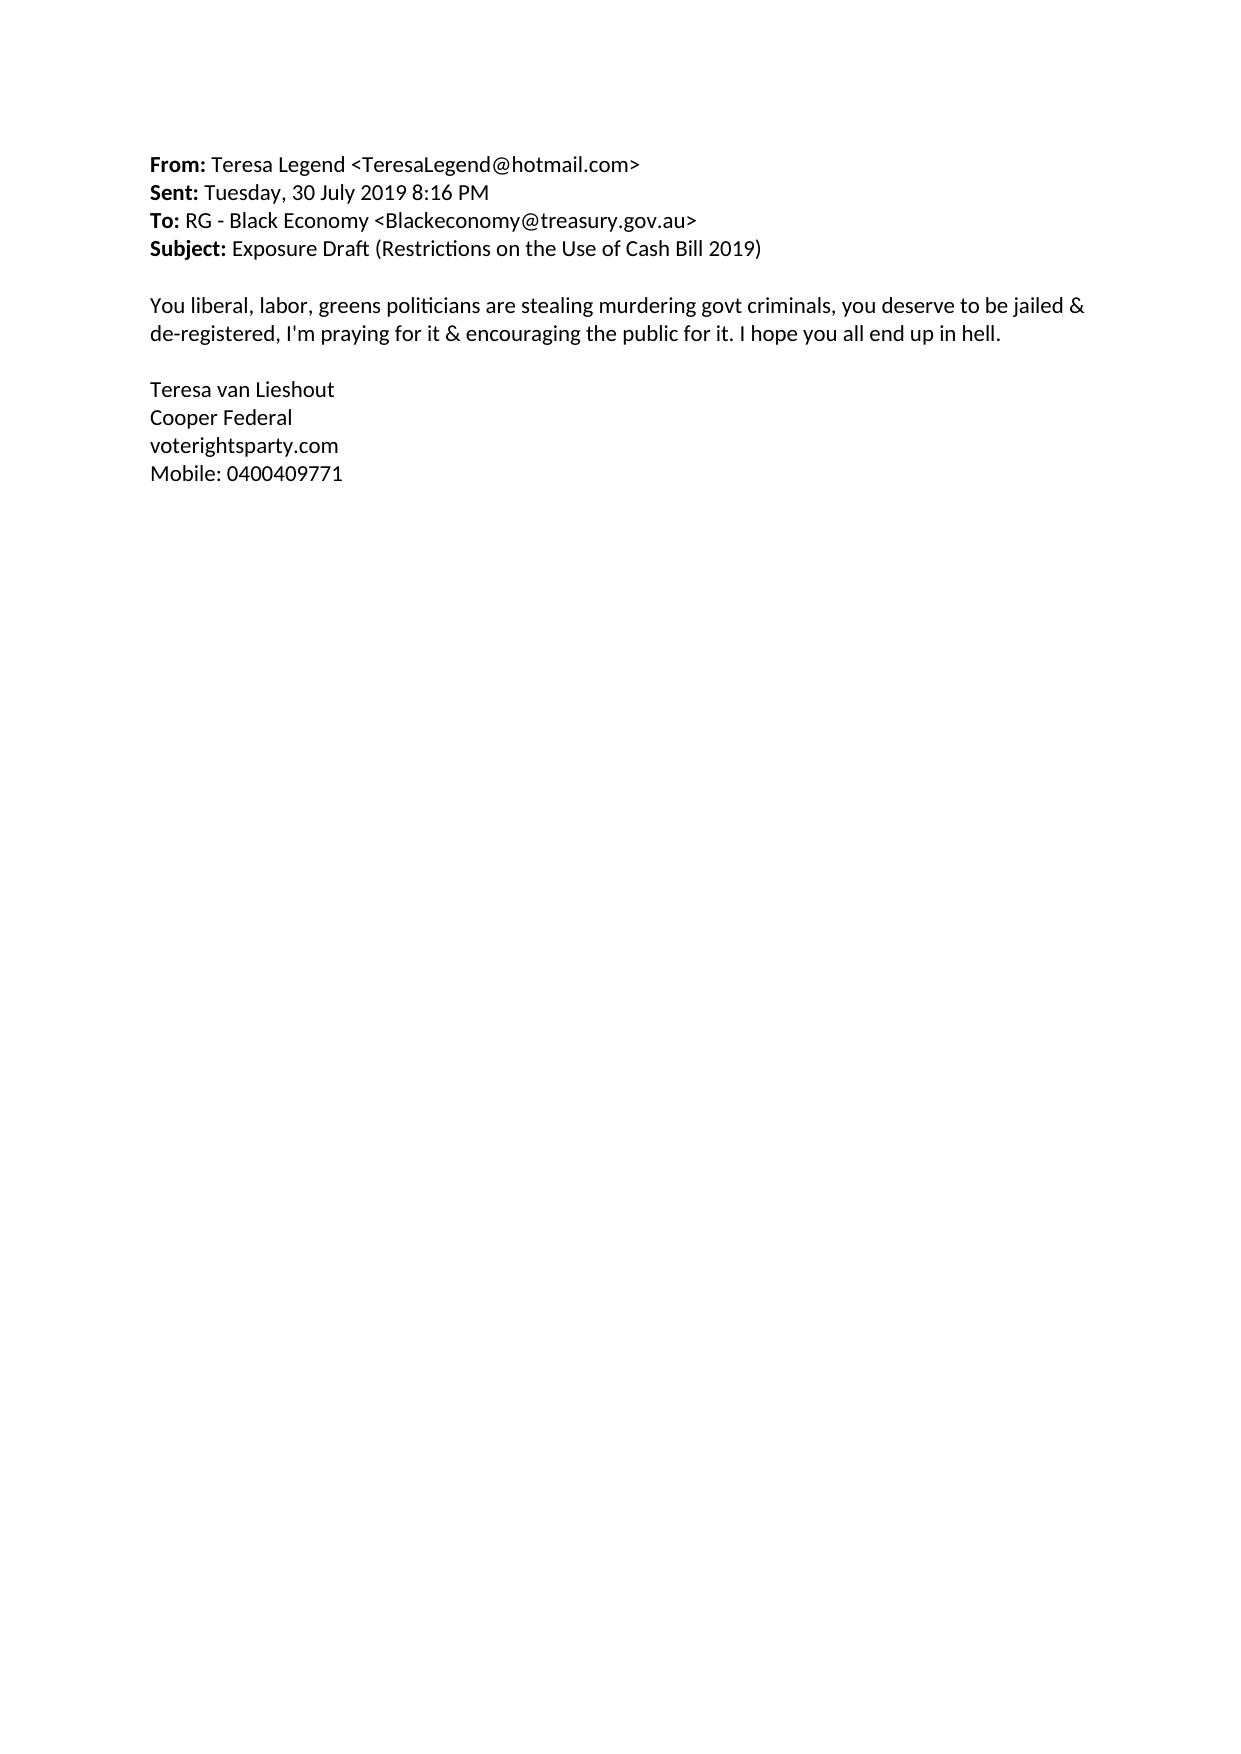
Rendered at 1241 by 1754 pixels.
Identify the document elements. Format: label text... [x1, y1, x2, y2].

text From: Teresa Legend <TeresaLegend@hotmail.com> Sent: Tuesday, 30 July 2019 8:16 PM To: RG - Black Economy <Blackeconomy@treasury.gov.au> Subject: Exposure Draft (Restrictions on the Use of Cash Bill 2019) [150, 150, 1090, 262]
text You liberal, labor, greens politicians are stealing murdering govt criminals, you deserve to be jailed & de-registered, I'm praying for it & encouraging the public for it. I hope you all end up in hell. Teresa van Lieshout Cooper Federal voterightsparty.com Mobile: 0400409771 [150, 291, 1090, 487]
